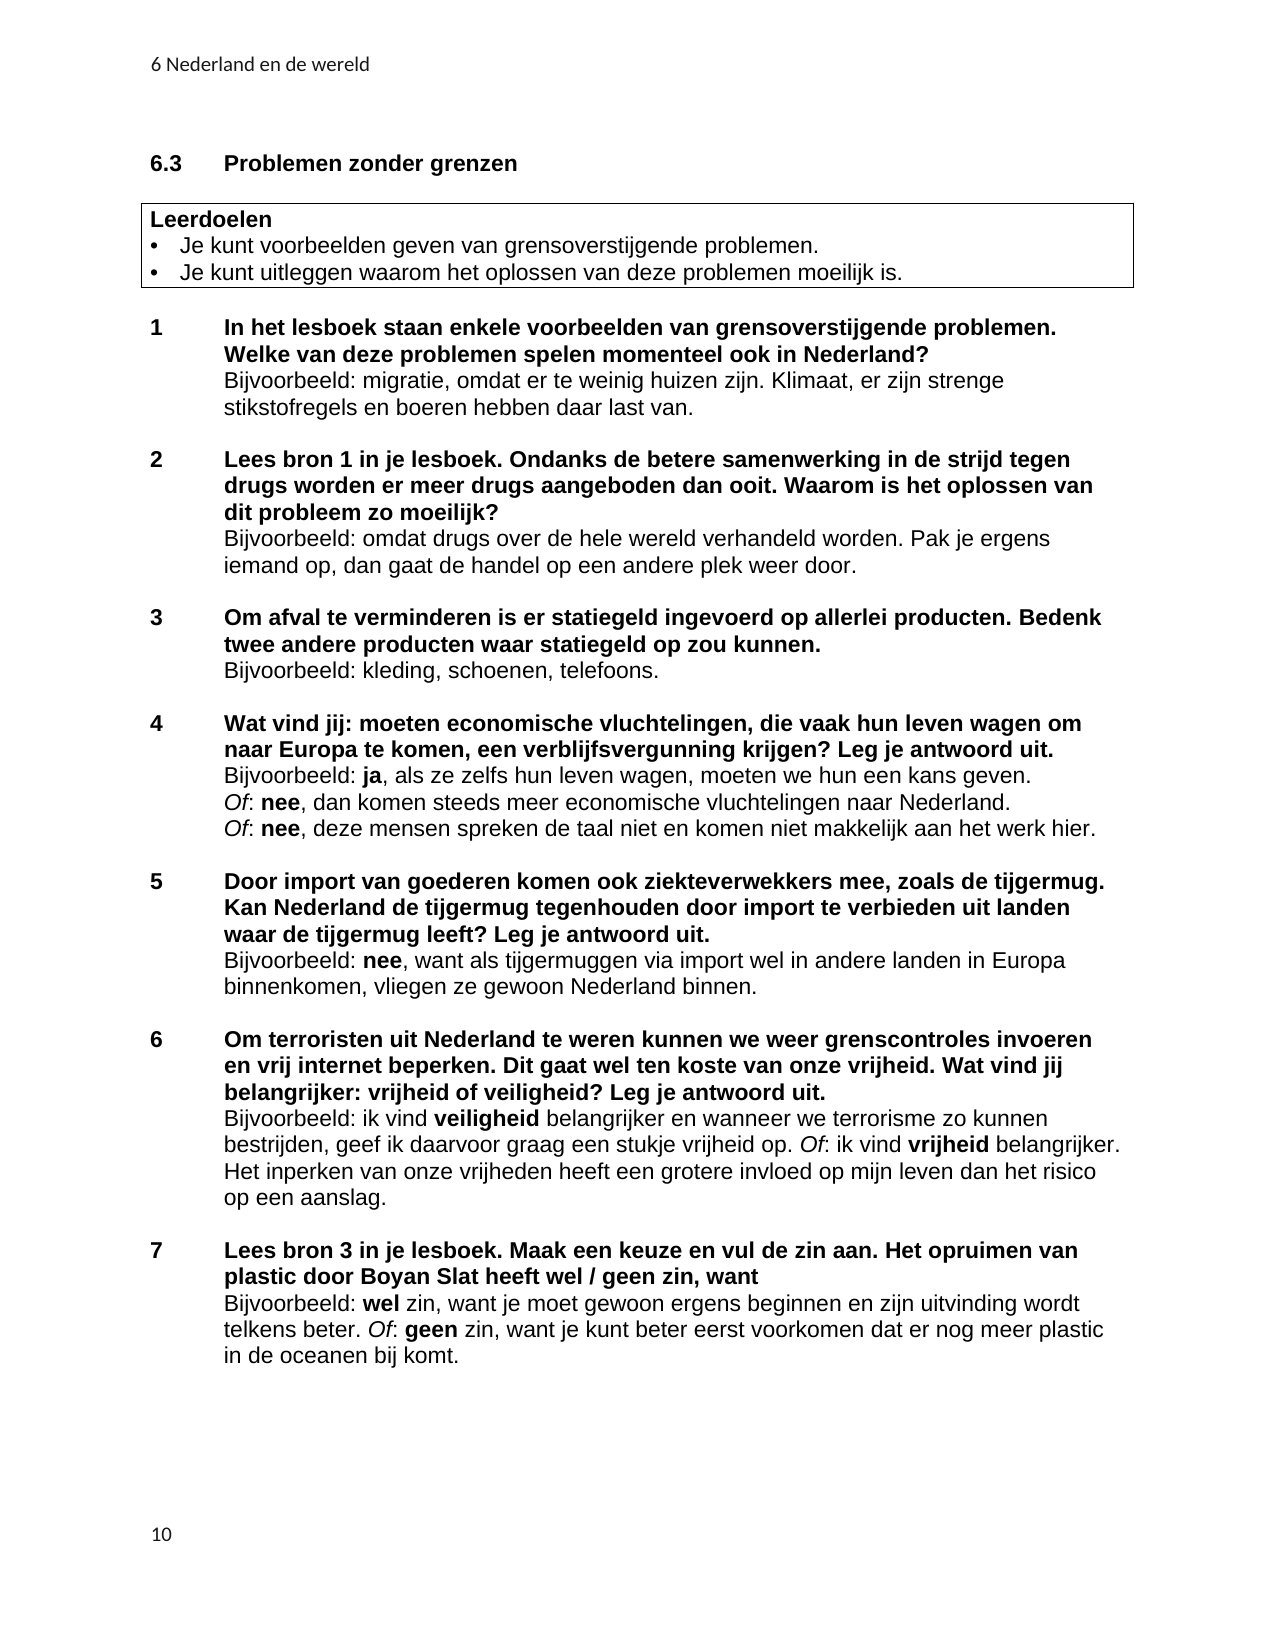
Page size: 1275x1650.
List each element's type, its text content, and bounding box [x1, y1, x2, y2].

text 7 Lees bron 3 in je lesboek. Maak een keuze en vul de zin aan. Het opruimen van plastic door Boyan Slat heeft wel / geen zin, want [150, 1237, 1125, 1289]
text Leerdoelen [142, 204, 1133, 232]
text 6.3 Problemen zonder grenzen [150, 150, 1125, 176]
text Of: nee, dan komen steeds meer economische vluchtelingen naar Nederland. [224, 789, 1125, 815]
text Bijvoorbeeld: nee, want als tijgermuggen via import wel in andere landen in Europa binnenkomen, vliegen ze gewoon Nederland binnen. [224, 947, 1125, 999]
text Of: nee, deze mensen spreken de taal niet en komen niet makkelijk aan het werk hier. [224, 815, 1125, 841]
text 4 Wat vind jij: moeten economische vluchtelingen, die vaak hun leven wagen om naar Europa te komen, een verblijfsvergunning krijgen? Leg je antwoord uit. [150, 710, 1125, 762]
text Bijvoorbeeld: wel zin, want je moet gewoon ergens beginnen en zijn uitvinding wordt telkens beter. Of: geen zin, want je kunt beter eerst voorkomen dat er nog meer plastic in de oceanen bij komt. [224, 1289, 1125, 1368]
text • Je kunt voorbeelden geven van grensoverstijgende problemen. [150, 232, 1125, 255]
text Bijvoorbeeld: migratie, omdat er te weinig huizen zijn. Klimaat, er zijn strenge stikstofregels en boeren hebben daar last van. [224, 367, 1125, 420]
text 6 Om terroristen uit Nederland te weren kunnen we weer grenscontroles invoeren en vrij internet beperken. Dit gaat wel ten koste van onze vrijheid. Wat vind jij belangrijker: vrijheid of veiligheid? Leg je antwoord uit. [150, 1026, 1125, 1105]
text 1 In het lesboek staan enkele voorbeelden van grensoverstijgende problemen. Welke van deze problemen spelen momenteel ook in Nederland? [150, 314, 1125, 367]
text • Je kunt uitleggen waarom het oplossen van deze problemen moeilijk is. [142, 255, 1133, 287]
text 2 Lees bron 1 in je lesboek. Ondanks de betere samenwerking in de strijd tegen drugs worden er meer drugs aangeboden dan ooit. Waarom is het oplossen van dit probleem zo moeilijk? [150, 446, 1125, 525]
text Bijvoorbeeld: ja, als ze zelfs hun leven wagen, moeten we hun een kans geven. [224, 762, 1125, 789]
text Bijvoorbeeld: kleding, schoenen, telefoons. [224, 657, 1125, 683]
text Bijvoorbeeld: ik vind veiligheid belangrijker en wanneer we terrorisme zo kunnen bestrijden, geef ik daarvoor graag een stukje vrijheid op. Of: ik vind vrijheid belangrijker. Het inperken van onze vrijheden heeft een grotere invloed op mijn leven dan het risico op een aanslag. [224, 1105, 1125, 1210]
text 3 Om afval te verminderen is er statiegeld ingevoerd op allerlei producten. Bedenk twee andere producten waar statiegeld op zou kunnen. [150, 604, 1125, 657]
text Bijvoorbeeld: omdat drugs over de hele wereld verhandeld worden. Pak je ergens iemand op, dan gaat de handel op een andere plek weer door. [224, 525, 1125, 578]
text 5 Door import van goederen komen ook ziekteverwekkers mee, zoals de tijgermug. Kan Nederland de tijgermug tegenhouden door import te verbieden uit landen waar de tijgermug leeft? Leg je antwoord uit. [150, 868, 1125, 947]
